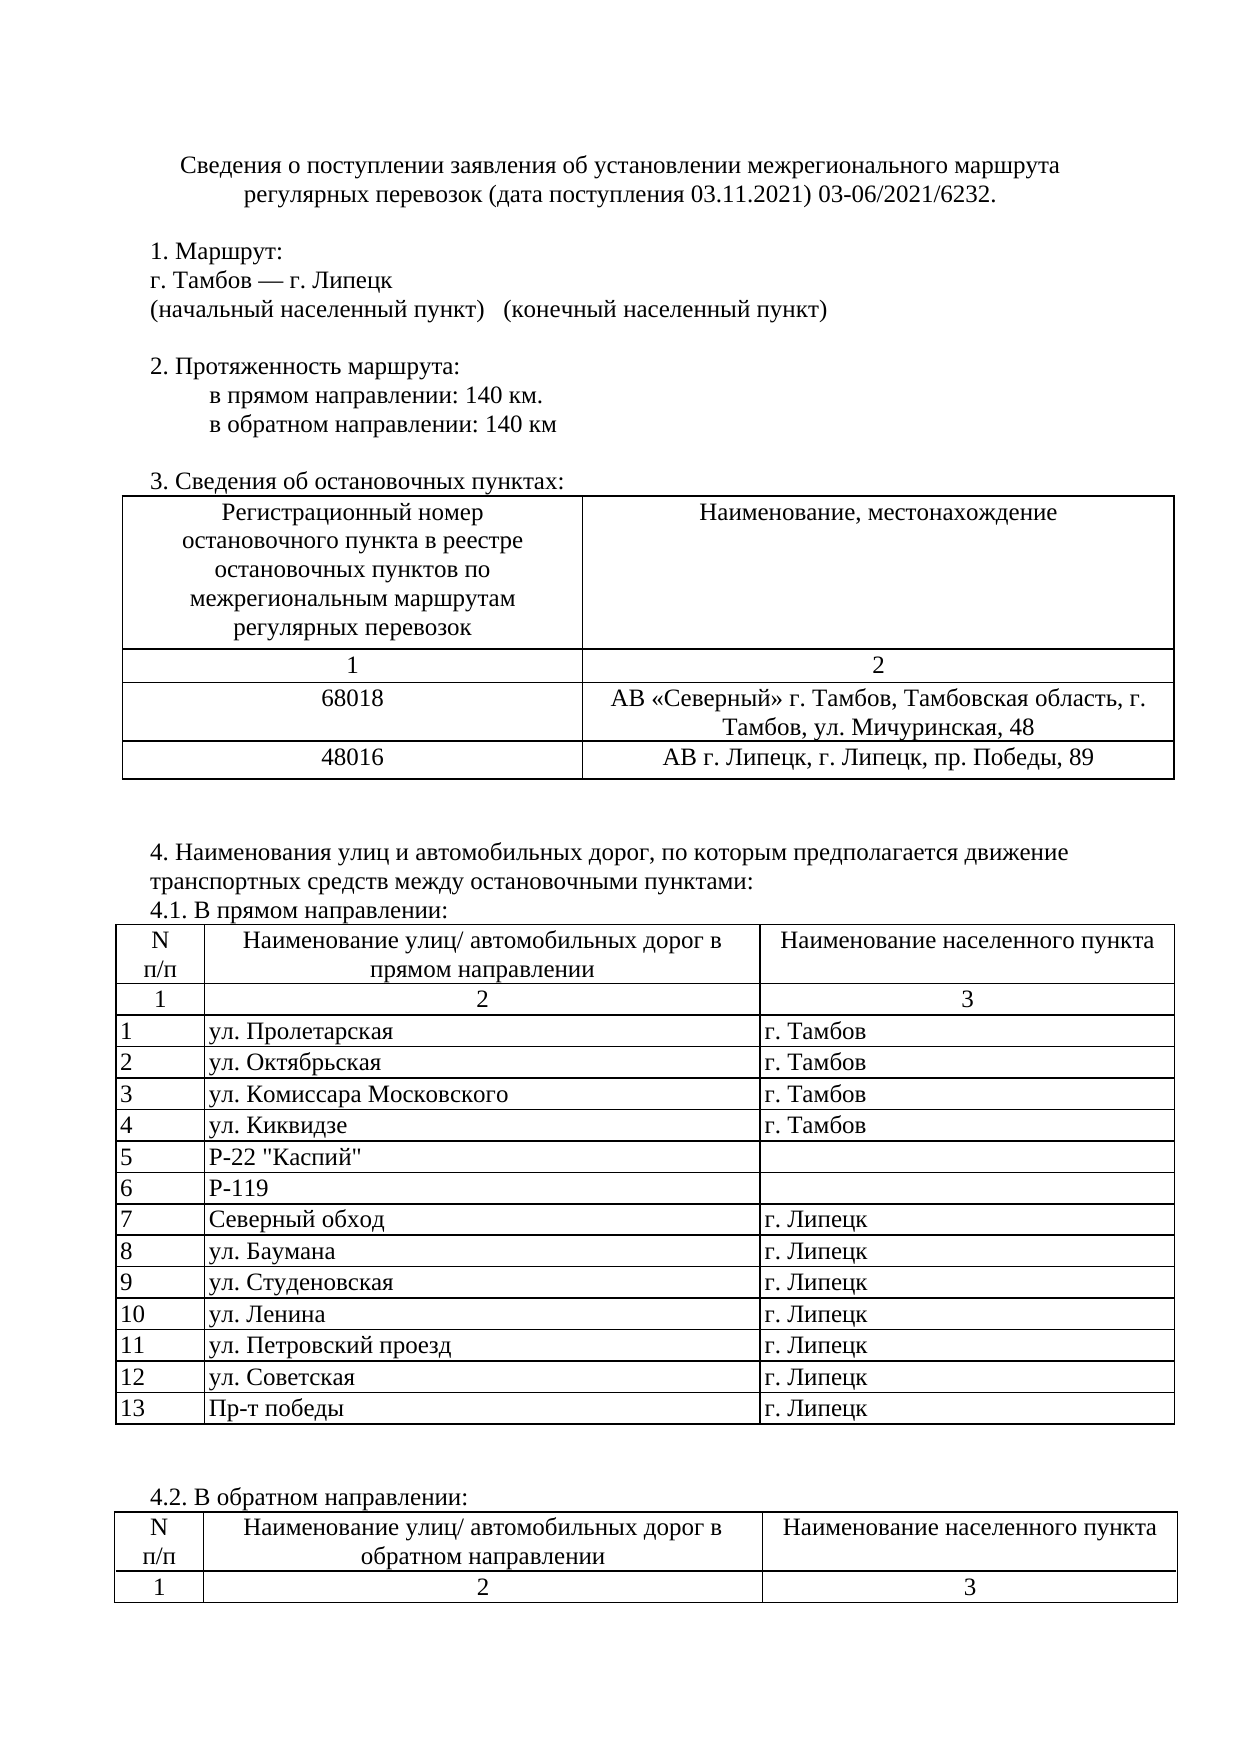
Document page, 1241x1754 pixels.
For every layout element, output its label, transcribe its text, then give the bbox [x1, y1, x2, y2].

table_cell [761, 1173, 1174, 1203]
text 3. Сведения об остановочных пунктах: [150, 466, 1090, 495]
table_cell 13 [117, 1393, 204, 1423]
table_cell 9 [117, 1267, 204, 1297]
table_cell г. Липецк [761, 1205, 1174, 1234]
table_header Наименование населенного пункта [763, 1513, 1177, 1570]
table_cell ул. Киквидзе [205, 1110, 759, 1140]
table_cell 68018 [123, 683, 582, 740]
table_cell АВ г. Липецк, г. Липецк, пр. Победы, 89 [583, 742, 1173, 778]
table_cell Р-119 [205, 1173, 759, 1203]
table_cell г. Липецк [761, 1362, 1174, 1392]
table_cell ул. Петровский проезд [205, 1330, 759, 1360]
table_cell г. Тамбов [761, 1110, 1174, 1140]
table_cell г. Липецк [761, 1299, 1174, 1329]
table_cell 4 [117, 1110, 204, 1140]
table_cell ул. Советская [205, 1362, 759, 1392]
table_cell 12 [117, 1362, 204, 1392]
table_cell г. Липецк [761, 1236, 1174, 1266]
table_cell ул. Студеновская [205, 1267, 759, 1297]
text (начальный населенный пункт) (конечный населенный пункт) [150, 294, 1090, 322]
table_cell 5 [117, 1142, 204, 1171]
text в обратном направлении: 140 км [150, 409, 1090, 437]
table_header Наименование улиц/ автомобильных дорог в обратном направлении [204, 1513, 762, 1570]
table_cell 11 [117, 1330, 204, 1360]
table_header Регистрационный номер остановочного пункта в реестре остановочных пунктов по межрегиональным маршрутам регулярных перевозок [123, 497, 582, 648]
table_cell 6 [117, 1173, 204, 1203]
table_cell 1 [123, 650, 582, 681]
text в прямом направлении: 140 км. [150, 380, 1090, 409]
table_header N п/п [115, 1513, 203, 1570]
text 1. Маршрут: [150, 236, 1090, 265]
table_cell ул. Баумана [205, 1236, 759, 1266]
table_cell 3 [763, 1570, 1177, 1601]
table_cell 10 [117, 1299, 204, 1329]
table_header N п/п [117, 925, 204, 983]
table_cell 1 [117, 1016, 204, 1046]
table_cell ул. Ленина [205, 1299, 759, 1329]
table_cell ул. Октябрьская [205, 1047, 759, 1077]
table_cell 2 [204, 1572, 762, 1601]
table_cell АВ «Северный» г. Тамбов, Тамбовская область, г. Тамбов, ул. Мичуринская, 48 [583, 683, 1173, 740]
text 4.1. В прямом направлении: [150, 895, 1090, 924]
table_cell ул. Пролетарская [205, 1016, 759, 1046]
table_cell 7 [117, 1205, 204, 1234]
table_cell 3 [761, 984, 1174, 1014]
table_header Наименование, местонахождение [583, 497, 1173, 648]
text 2. Протяженность маршрута: [150, 351, 1090, 380]
table_cell г. Тамбов [761, 1079, 1174, 1108]
table_cell 2 [117, 1047, 204, 1077]
table_cell г. Тамбов [761, 1016, 1174, 1046]
table_cell Р-22 "Каспий" [205, 1142, 759, 1171]
table_cell г. Липецк [761, 1267, 1174, 1297]
table_cell [761, 1142, 1174, 1171]
table_cell 3 [117, 1079, 204, 1108]
text 4.2. В обратном направлении: [150, 1482, 1090, 1511]
table_cell г. Липецк [761, 1330, 1174, 1360]
text 4. Наименования улиц и автомобильных дорог, по которым предполагается движение транспортных средств между остановочными пунктами: [150, 837, 1090, 895]
table_cell 2 [205, 984, 759, 1014]
table_cell г. Липецк [761, 1393, 1174, 1423]
table_cell 48016 [123, 742, 582, 778]
table_cell 8 [117, 1236, 204, 1266]
table_cell г. Тамбов [761, 1047, 1174, 1077]
text г. Тамбов — г. Липецк [150, 265, 1090, 294]
table_cell Северный обход [205, 1205, 759, 1234]
text Сведения о поступлении заявления об установлении межрегионального маршрута регулярных перевозок (дата поступления 03.11.2021) 03-06/2021/6232. [150, 150, 1090, 207]
table_cell Пр-т победы [205, 1393, 759, 1423]
table_cell 1 [115, 1571, 203, 1601]
table_header Наименование улиц/ автомобильных дорог в прямом направлении [205, 925, 759, 983]
table_header Наименование населенного пункта [761, 925, 1174, 983]
table_cell 1 [117, 984, 204, 1014]
table_cell 2 [583, 650, 1173, 681]
table_cell ул. Комиссара Московского [205, 1079, 759, 1108]
